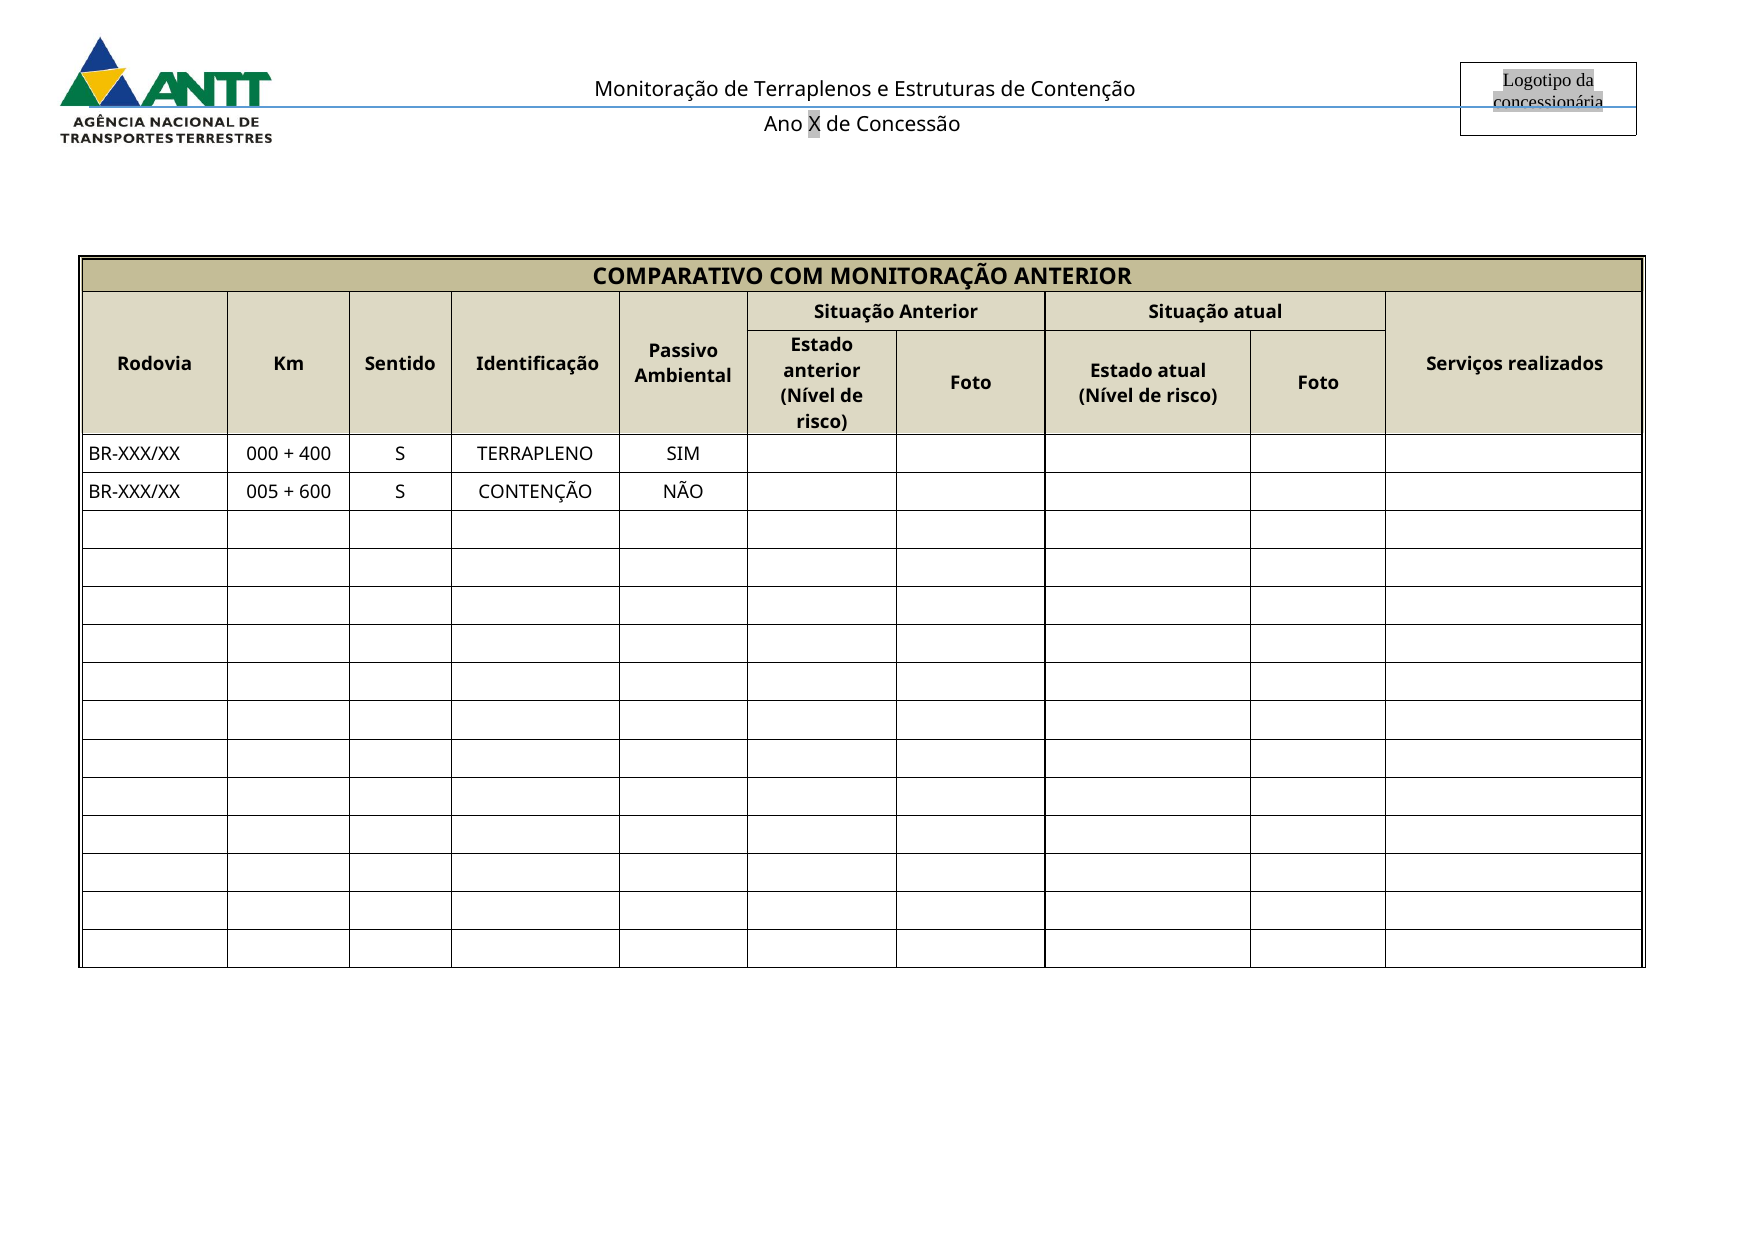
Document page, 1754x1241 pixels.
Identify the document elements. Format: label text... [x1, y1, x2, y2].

table_cell [748, 663, 896, 700]
table_cell [452, 701, 619, 738]
table_cell [1251, 816, 1385, 853]
table_cell [350, 740, 451, 777]
table_cell [1251, 701, 1385, 738]
table_cell CONTENÇÃO [452, 473, 619, 510]
table_cell [1046, 816, 1250, 853]
table_cell [897, 892, 1044, 929]
table_cell [1046, 663, 1250, 700]
table_cell [620, 511, 747, 548]
table_cell Serviços realizados [1386, 292, 1641, 433]
table_cell [83, 625, 227, 662]
picture [56, 33, 275, 148]
table_cell [1251, 625, 1385, 662]
table_cell [1386, 930, 1641, 967]
table_cell [620, 816, 747, 853]
table_cell [452, 930, 619, 967]
table_cell [83, 892, 227, 929]
table_cell [83, 740, 227, 777]
table_cell [1386, 473, 1641, 510]
table_cell [1046, 511, 1250, 548]
table_cell BR-XXX/XX [83, 435, 227, 472]
table_cell Sentido [350, 292, 451, 433]
table_cell [1251, 854, 1385, 891]
table_cell [1046, 473, 1250, 510]
table_cell [228, 511, 349, 548]
table_cell [452, 778, 619, 815]
table_cell [748, 701, 896, 738]
table_cell Foto [897, 331, 1044, 433]
table_cell S [350, 435, 451, 472]
table_cell [748, 511, 896, 548]
table_cell Rodovia [83, 292, 227, 433]
table_cell [1046, 625, 1250, 662]
table_cell [350, 778, 451, 815]
table_cell [83, 778, 227, 815]
table_cell [350, 663, 451, 700]
table_cell [452, 816, 619, 853]
table_cell [350, 587, 451, 624]
table_cell [620, 549, 747, 586]
table_cell [1046, 435, 1250, 472]
table_cell [1251, 930, 1385, 967]
table_cell Situação atual [1046, 292, 1385, 330]
table_cell [228, 816, 349, 853]
table_cell [452, 549, 619, 586]
table_cell [452, 740, 619, 777]
table_cell [1251, 549, 1385, 586]
table_cell [1386, 816, 1641, 853]
table_cell [1251, 778, 1385, 815]
table_cell [748, 892, 896, 929]
table_cell [83, 549, 227, 586]
table_cell [620, 930, 747, 967]
table_cell [1386, 778, 1641, 815]
table_cell [228, 740, 349, 777]
table_cell [1251, 473, 1385, 510]
table_cell [748, 740, 896, 777]
table_cell [452, 587, 619, 624]
table_cell [1046, 701, 1250, 738]
table_cell [1251, 740, 1385, 777]
table_cell [748, 435, 896, 472]
table_cell [83, 587, 227, 624]
table_cell Identificação [452, 292, 619, 433]
table_cell [1046, 854, 1250, 891]
table_cell [897, 816, 1044, 853]
table_cell [1386, 740, 1641, 777]
table_cell [897, 435, 1044, 472]
table_cell [83, 854, 227, 891]
table_cell [452, 854, 619, 891]
table_cell [1386, 625, 1641, 662]
table_cell [1386, 854, 1641, 891]
table_cell Estado anterior (Nível de risco) [748, 331, 896, 433]
table_cell [83, 701, 227, 738]
table_cell NÃO [620, 473, 747, 510]
table_cell BR-XXX/XX [83, 473, 227, 510]
table_cell [1386, 511, 1641, 548]
table_cell [350, 701, 451, 738]
table_cell SIM [620, 435, 747, 472]
table_cell [620, 701, 747, 738]
table_cell [1251, 511, 1385, 548]
table_cell [897, 930, 1044, 967]
table_cell [897, 473, 1044, 510]
table_cell [452, 625, 619, 662]
table_cell [748, 778, 896, 815]
table_cell [452, 892, 619, 929]
table_cell [350, 549, 451, 586]
table_cell [897, 549, 1044, 586]
table_cell [228, 930, 349, 967]
table_cell [83, 511, 227, 548]
table_cell [620, 663, 747, 700]
table_cell Estado atual (Nível de risco) [1046, 331, 1250, 433]
table_cell [620, 778, 747, 815]
table_cell [748, 816, 896, 853]
table_cell [620, 625, 747, 662]
table_cell [897, 778, 1044, 815]
table_cell S [350, 473, 451, 510]
table_cell [620, 587, 747, 624]
table_cell [1046, 740, 1250, 777]
table_cell [897, 740, 1044, 777]
table_cell [1386, 892, 1641, 929]
table_cell [620, 892, 747, 929]
table_cell [350, 930, 451, 967]
table_cell [897, 587, 1044, 624]
table_cell [452, 511, 619, 548]
table_cell Passivo Ambiental [620, 292, 747, 433]
table_cell [897, 854, 1044, 891]
table_cell [1046, 930, 1250, 967]
table_cell [1251, 663, 1385, 700]
table_cell [1386, 663, 1641, 700]
table_cell [620, 854, 747, 891]
table_cell [228, 892, 349, 929]
table_cell [1386, 701, 1641, 738]
table_header COMPARATIVO COM MONITORAÇÃO ANTERIOR [83, 260, 1641, 291]
table_cell [1251, 892, 1385, 929]
table_cell [748, 930, 896, 967]
table_cell [748, 854, 896, 891]
table_cell [350, 625, 451, 662]
table_cell [228, 549, 349, 586]
table_cell [897, 663, 1044, 700]
table_cell [350, 892, 451, 929]
table_cell [350, 511, 451, 548]
table_cell [1046, 587, 1250, 624]
table_cell [620, 740, 747, 777]
table_cell Situação Anterior [748, 292, 1044, 330]
table_cell [228, 625, 349, 662]
table_cell [228, 701, 349, 738]
table_cell Km [228, 292, 349, 433]
table_cell [452, 663, 619, 700]
table_cell 005 + 600 [228, 473, 349, 510]
table_cell [897, 701, 1044, 738]
table_cell [748, 549, 896, 586]
table_cell [228, 854, 349, 891]
table_cell [748, 587, 896, 624]
table_cell Foto [1251, 331, 1385, 433]
table_cell [228, 587, 349, 624]
table_cell [1386, 587, 1641, 624]
table_cell [1046, 892, 1250, 929]
table_cell [83, 930, 227, 967]
table_cell [1386, 549, 1641, 586]
table_cell [1386, 435, 1641, 472]
table_cell [350, 854, 451, 891]
table_cell [1251, 587, 1385, 624]
table_cell [83, 663, 227, 700]
table_cell [1251, 435, 1385, 472]
table_cell [897, 511, 1044, 548]
table_cell [897, 625, 1044, 662]
table_cell [83, 816, 227, 853]
table_cell [748, 625, 896, 662]
table_cell [228, 778, 349, 815]
table_cell 000 + 400 [228, 435, 349, 472]
table_cell [350, 816, 451, 853]
table_cell [1046, 549, 1250, 586]
table_cell [1046, 778, 1250, 815]
table_cell [228, 663, 349, 700]
table_cell TERRAPLENO [452, 435, 619, 472]
table_cell [748, 473, 896, 510]
